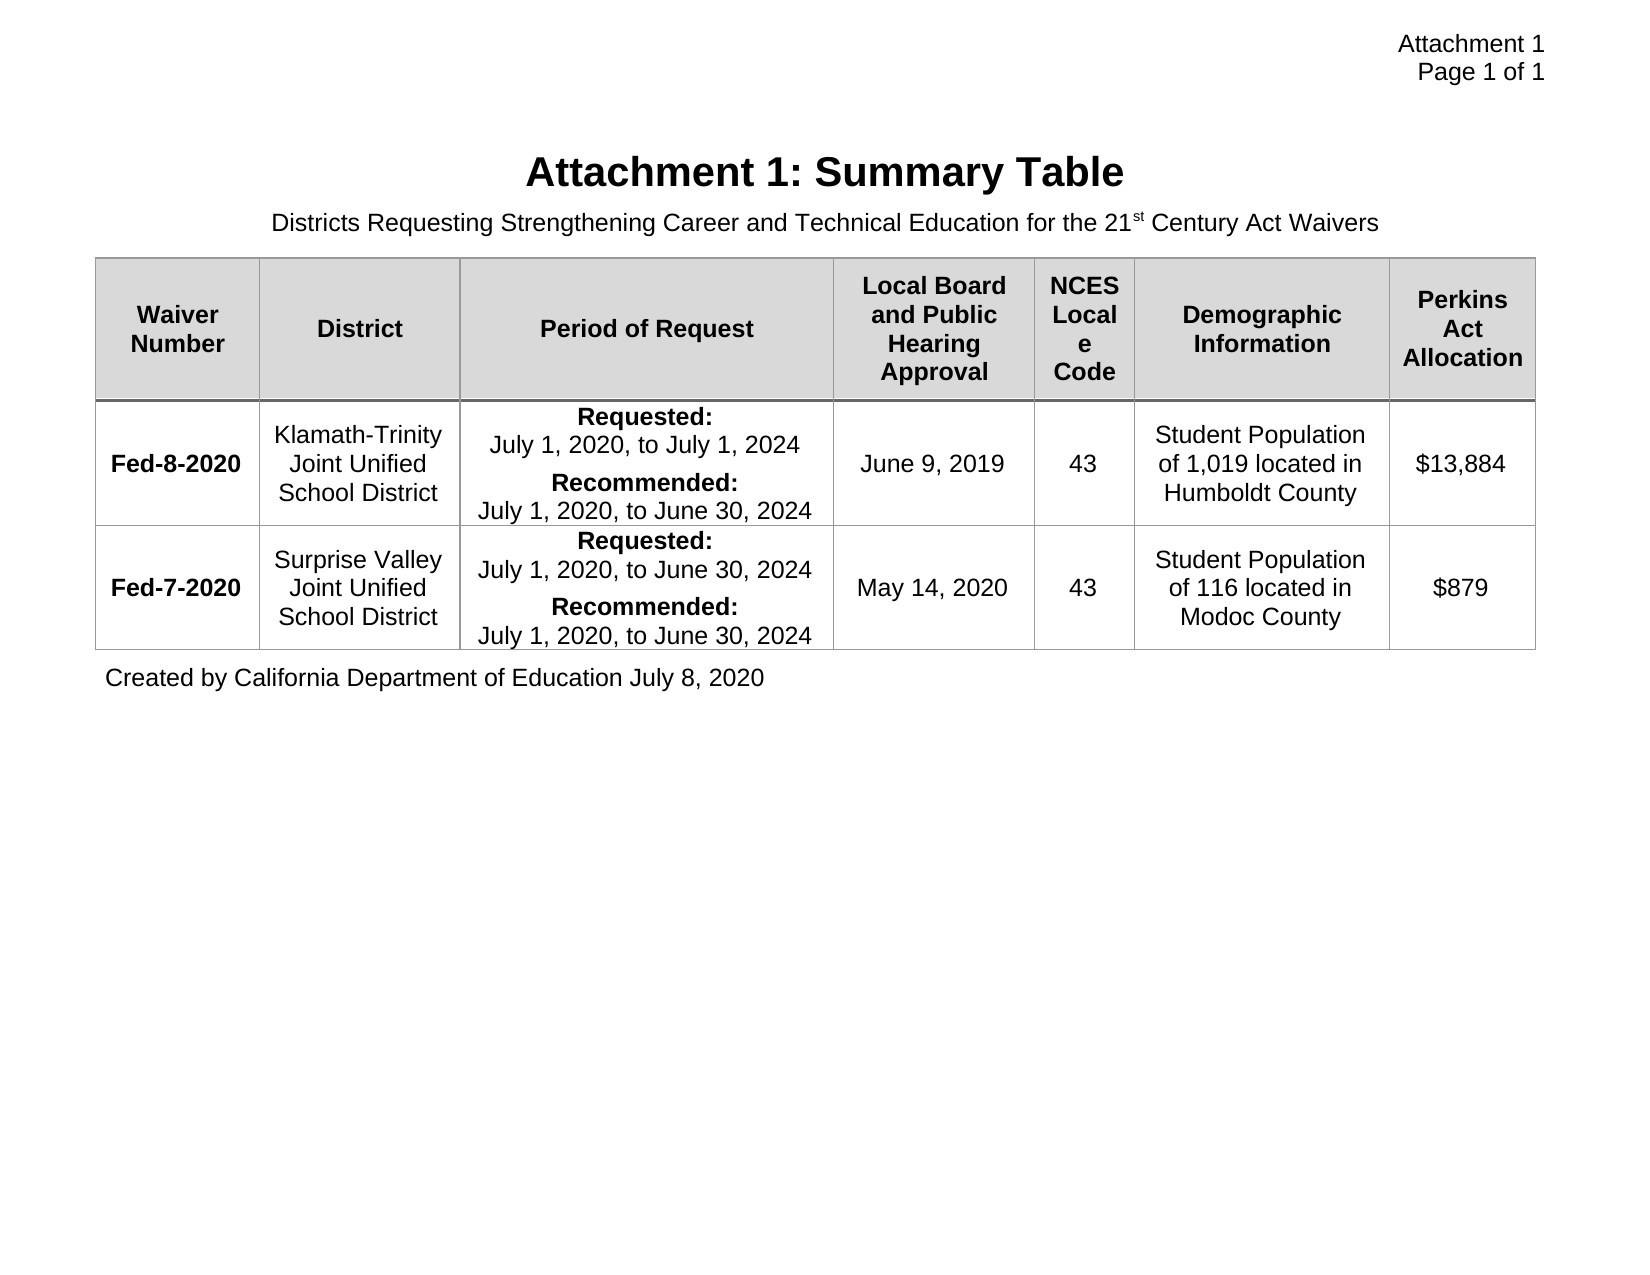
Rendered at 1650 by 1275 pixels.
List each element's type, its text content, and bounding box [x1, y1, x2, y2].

table_cell Student Population of 1,019 located in Humboldt County [1135, 402, 1389, 525]
text Districts Requesting Strengthening Career and Technical Education for the 21st Century Act Waivers [1282, 208, 1545, 237]
table_cell Surprise Valley Joint Unified School District [260, 526, 459, 649]
table_cell June 9, 2019 [834, 402, 1034, 525]
table_cell 43 [1035, 402, 1134, 525]
table_cell Fed-7-2020 [96, 526, 259, 649]
table_header NCES Locale Code [1035, 259, 1134, 398]
table_cell $13,884 [1390, 402, 1535, 525]
table_cell 43 [1035, 526, 1134, 649]
table_cell Klamath-Trinity Joint Unified School District [260, 402, 459, 525]
table_cell $879 [1390, 526, 1535, 649]
table_header Perkins Act Allocation [1390, 259, 1535, 398]
table_header Waiver Number [96, 259, 259, 398]
table_cell Requested: July 1, 2020, to June 30, 2024 Recommended: July 1, 2020, to June 30, 2024 [461, 526, 833, 649]
text Districts Requesting Strengthening Career and Technical Education for the 21st Century Act Waivers [105, 208, 500, 237]
table_header Local Board and Public Hearing Approval [834, 259, 1034, 398]
table_header Period of Request [461, 259, 833, 398]
subtitle Attachment 1: Summary Table [105, 147, 1545, 195]
text Created by California Department of Education July 8, 2020 [105, 663, 1545, 692]
table_cell Student Population of 116 located in Modoc County [1135, 526, 1389, 649]
table_header Demographic Information [1135, 259, 1389, 398]
table_cell Fed-8-2020 [96, 402, 259, 525]
table_cell May 14, 2020 [834, 526, 1034, 649]
table_header District [260, 259, 459, 398]
table_cell Requested: July 1, 2020, to July 1, 2024 Recommended: July 1, 2020, to June 30, 2024 [461, 402, 833, 525]
